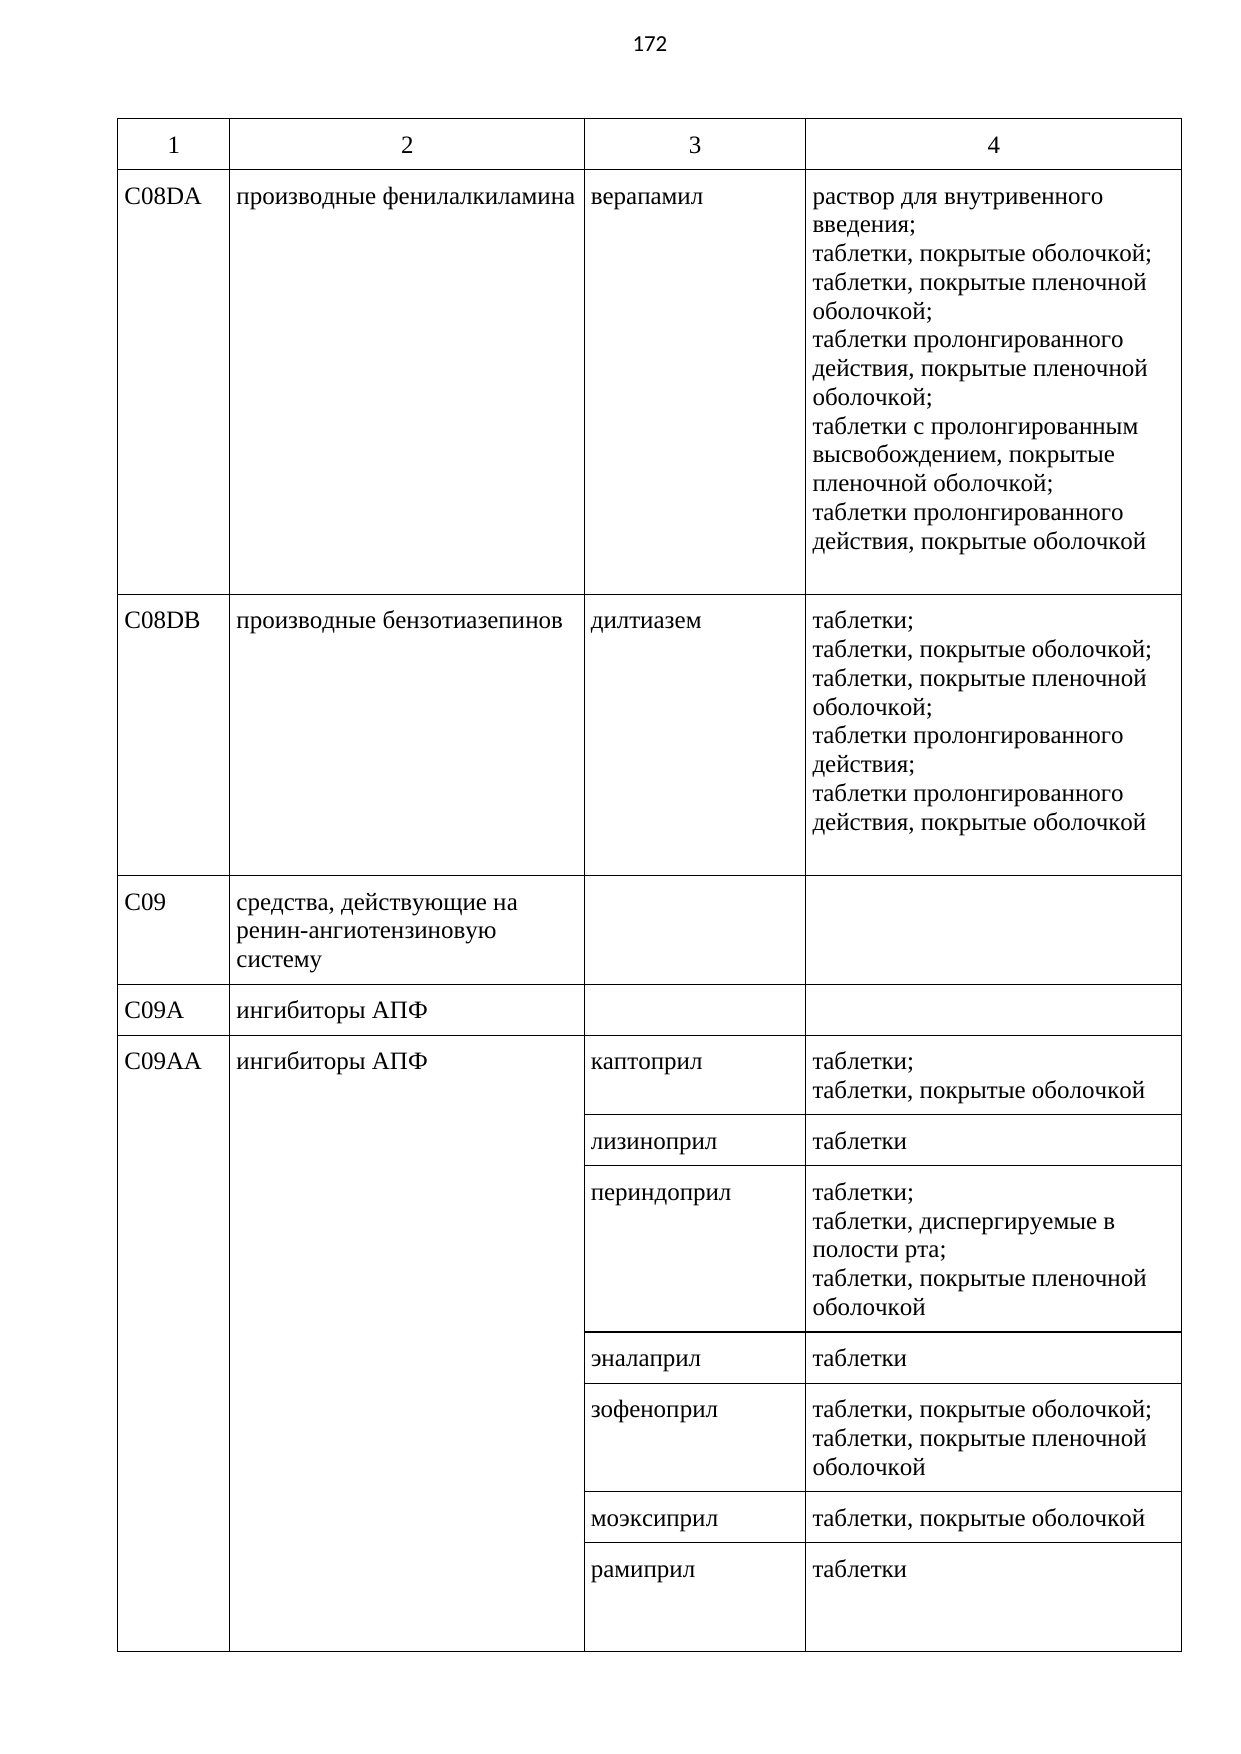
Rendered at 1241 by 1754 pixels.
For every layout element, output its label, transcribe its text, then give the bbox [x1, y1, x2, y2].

table_cell таблетки; таблетки, покрытые оболочкой; таблетки, покрытые пленочной оболочкой; таблетки пролонгированного действия; таблетки пролонгированного действия, покрытые оболочкой [806, 595, 1181, 875]
table_cell раствор для внутривенного введения; таблетки, покрытые оболочкой; таблетки, покрытые пленочной оболочкой; таблетки пролонгированного действия, покрытые пленочной оболочкой; таблетки с пролонгированным высвобождением, покрытые пленочной оболочкой; таблетки пролонгированного действия, покрытые оболочкой [806, 170, 1181, 594]
table_cell C09A [118, 985, 229, 1034]
table_cell 4 [806, 119, 1181, 169]
table_cell [585, 876, 805, 983]
table_cell производные фенилалкиламина [230, 170, 584, 594]
table_cell таблетки; таблетки, покрытые оболочкой [806, 1036, 1181, 1114]
table_cell таблетки [806, 1333, 1181, 1382]
table_cell зофеноприл [585, 1384, 805, 1491]
table_cell ингибиторы АПФ [230, 985, 584, 1034]
table_cell производные бензотиазепинов [230, 595, 584, 875]
table_cell верапамил [585, 170, 805, 594]
table_cell таблетки [806, 1543, 1181, 1651]
table_cell рамиприл [585, 1543, 805, 1651]
table_cell дилтиазем [585, 595, 805, 875]
table_cell C08DB [118, 595, 229, 875]
table_cell эналаприл [585, 1333, 805, 1382]
table_cell C08DA [118, 170, 229, 594]
table_cell 1 [118, 119, 229, 169]
table_cell каптоприл [585, 1036, 805, 1114]
table_cell 3 [585, 119, 805, 169]
table_cell C09 [118, 876, 229, 983]
table_cell таблетки, покрытые оболочкой [806, 1492, 1181, 1542]
table_cell лизиноприл [585, 1115, 805, 1165]
table_cell моэксиприл [585, 1492, 805, 1542]
table_cell [585, 985, 805, 1034]
table_cell таблетки; таблетки, диспергируемые в полости рта; таблетки, покрытые пленочной оболочкой [806, 1166, 1181, 1331]
table_cell таблетки [806, 1115, 1181, 1165]
table_cell [806, 876, 1181, 983]
table_cell средства, действующие на ренин-ангиотензиновую систему [230, 876, 584, 983]
table_cell периндоприл [585, 1166, 805, 1331]
table_cell ингибиторы АПФ [230, 1036, 584, 1651]
table_cell 2 [230, 119, 584, 169]
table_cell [806, 1384, 1181, 1491]
table_cell [806, 985, 1181, 1034]
table_cell C09AA [118, 1036, 229, 1651]
